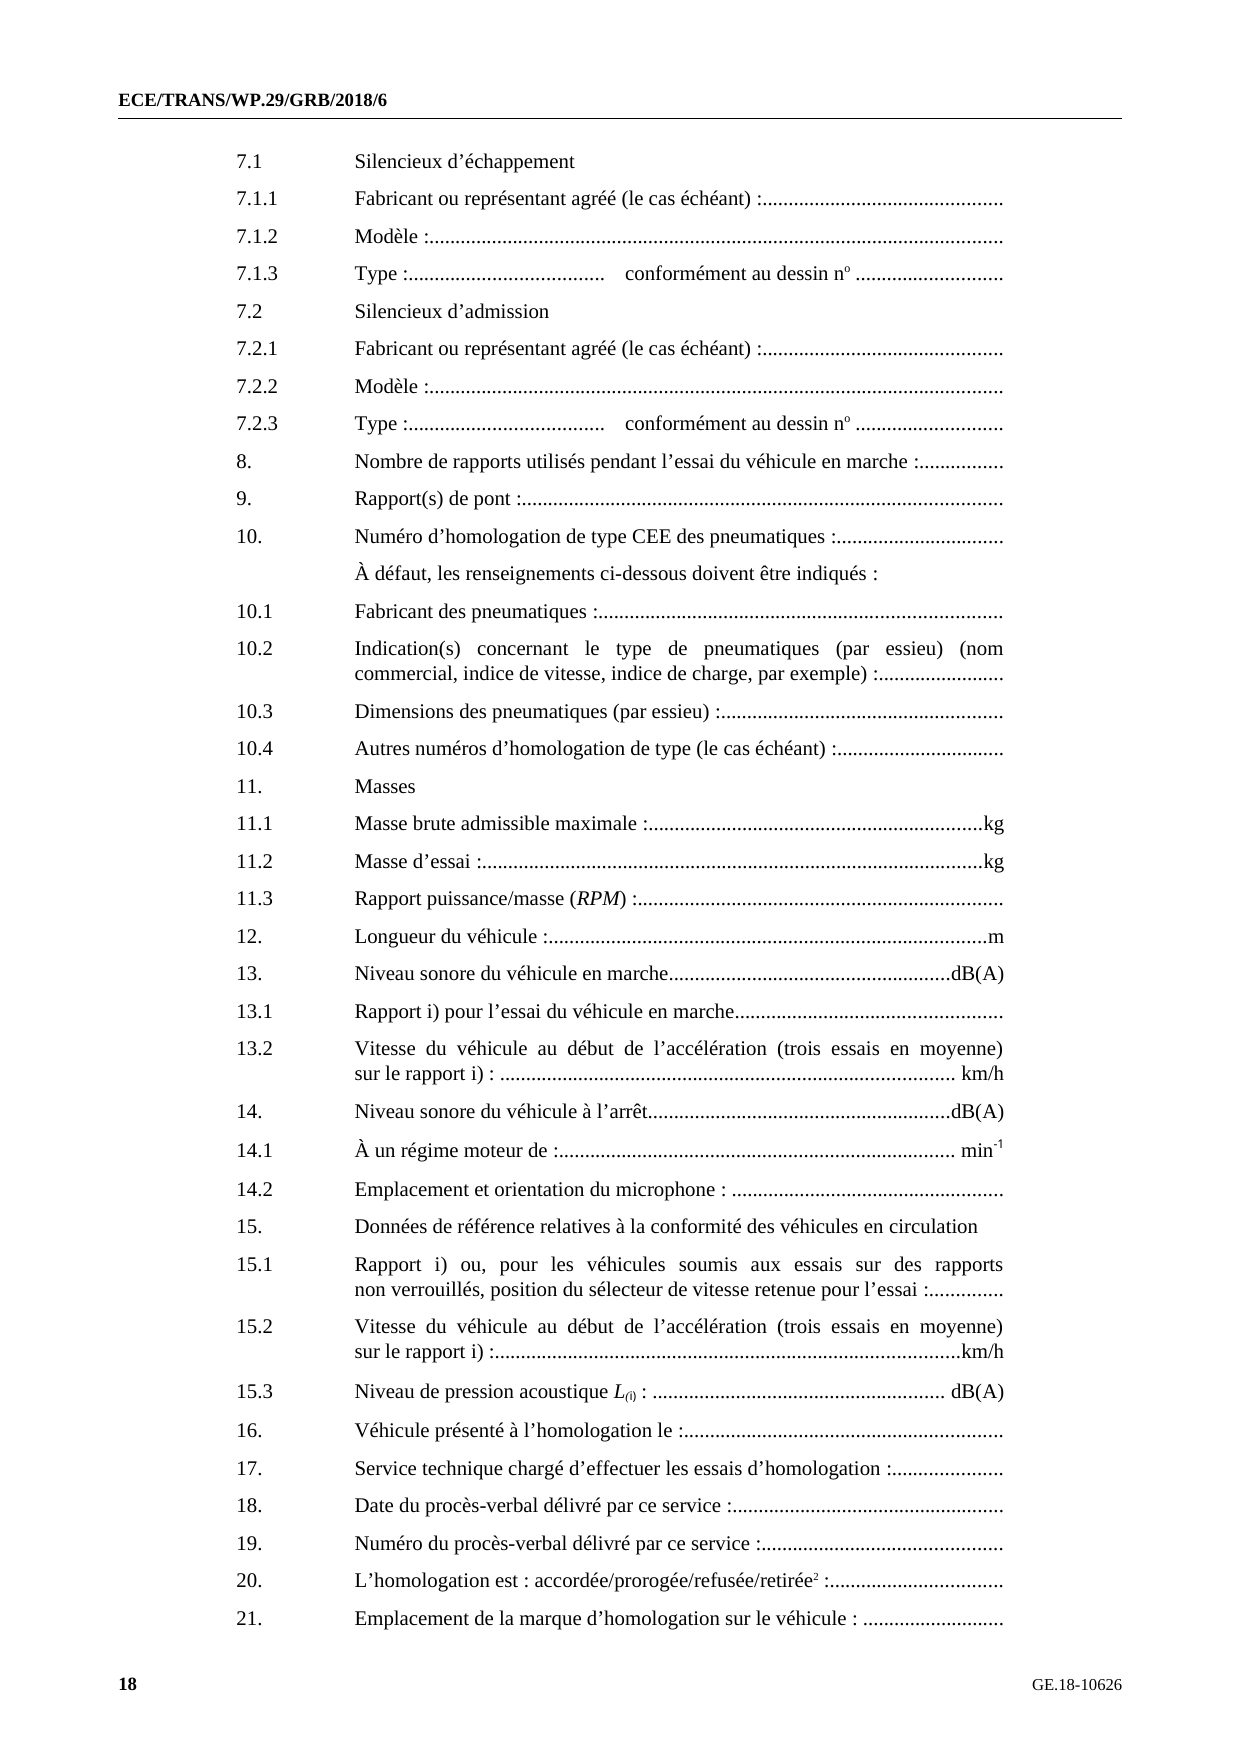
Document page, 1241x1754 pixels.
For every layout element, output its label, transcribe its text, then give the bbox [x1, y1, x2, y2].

text 17. Service technique chargé d’effectuer les essais d’homologation : [236, 1454, 1004, 1479]
text 13.1 Rapport i) pour l’essai du véhicule en marche [236, 998, 1004, 1023]
text 10.1 Fabricant des pneumatiques : [236, 598, 1004, 623]
text 7.1.2 Modèle : [236, 223, 1004, 248]
text 10.2 Indication(s) concernant le type de pneumatiques (par essieu) (nom commercial, indice de vitesse, indice de charge, par exemple) : [236, 635, 1004, 685]
text 11. Masses [236, 773, 1004, 798]
text 11.3 Rapport puissance/masse (RPM) : [236, 885, 1004, 910]
text 20. L’homologation est : accordée/prorogée/refusée/retirée2 : [236, 1567, 1004, 1592]
text 7.2 Silencieux d’admission [236, 298, 1004, 323]
text 9. Rapport(s) de pont : [236, 485, 1004, 510]
text 10. Numéro d’homologation de type CEE des pneumatiques : [236, 523, 1004, 548]
text 15.3 Niveau de pression acoustique L(i) : dB(A) [236, 1376, 1004, 1404]
text 10.3 Dimensions des pneumatiques (par essieu) : [236, 698, 1004, 723]
text 10.4 Autres numéros d’homologation de type (le cas échéant) : [236, 735, 1004, 760]
text 16. Véhicule présenté à l’homologation le : [236, 1417, 1004, 1442]
text 13. Niveau sonore du véhicule en marche dB(A) [236, 960, 1004, 985]
text 13.2 Vitesse du véhicule au début de l’accélération (trois essais en moyenne) sur le rapport i) : km/h [236, 1035, 1004, 1085]
text 14. Niveau sonore du véhicule à l’arrêt dB(A) [236, 1098, 1004, 1123]
text À défaut, les renseignements ci-dessous doivent être indiqués : [354, 560, 1004, 585]
text 7.1 Silencieux d’échappement [236, 148, 1004, 173]
text 21. Emplacement de la marque d’homologation sur le véhicule : [236, 1604, 1004, 1629]
text 11.1 Masse brute admissible maximale : kg [236, 810, 1004, 835]
text 7.2.1 Fabricant ou représentant agréé (le cas échéant) : [236, 335, 1004, 360]
text 18. Date du procès-verbal délivré par ce service : [236, 1492, 1004, 1517]
text 15.2 Vitesse du véhicule au début de l’accélération (trois essais en moyenne) sur le rapport i) : km/h [236, 1313, 1004, 1363]
text 7.1.3 Type : conformément au dessin no [236, 260, 1004, 285]
text 8. Nombre de rapports utilisés pendant l’essai du véhicule en marche : [236, 448, 1004, 473]
text 14.1 À un régime moteur de : min-1 [236, 1135, 1004, 1163]
text 19. Numéro du procès-verbal délivré par ce service : [236, 1529, 1004, 1554]
text 7.2.3 Type : conformément au dessin no [236, 410, 1004, 435]
text 15.1 Rapport i) ou, pour les véhicules soumis aux essais sur des rapports non verrouillés, position du sélecteur de vitesse retenue pour l’essai : [236, 1251, 1004, 1301]
text 7.1.1 Fabricant ou représentant agréé (le cas échéant) : [236, 185, 1004, 210]
text 11.2 Masse d’essai : kg [236, 848, 1004, 873]
text 14.2 Emplacement et orientation du microphone : [236, 1176, 1004, 1201]
text 7.2.2 Modèle : [236, 373, 1004, 398]
text 15. Données de référence relatives à la conformité des véhicules en circulation [236, 1213, 1004, 1238]
text 12. Longueur du véhicule : m [236, 923, 1004, 948]
